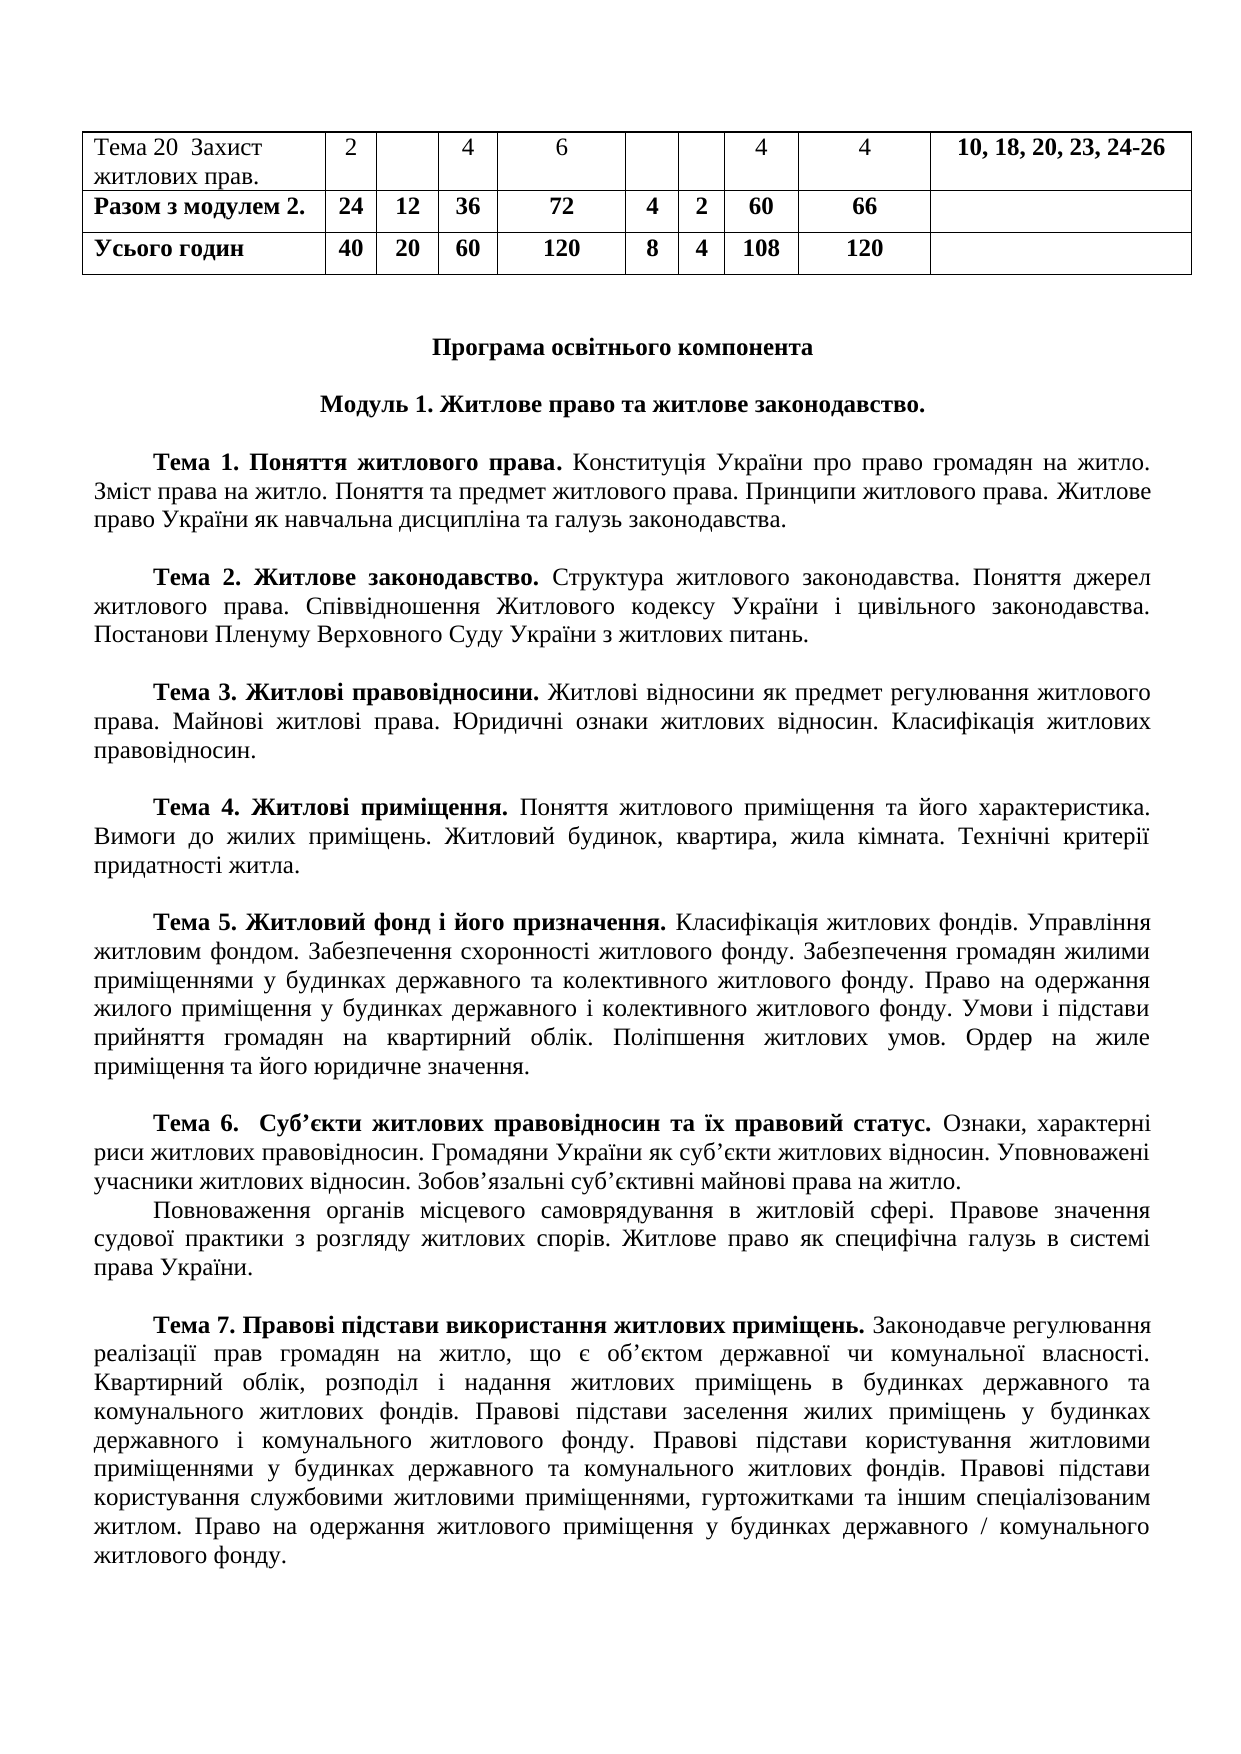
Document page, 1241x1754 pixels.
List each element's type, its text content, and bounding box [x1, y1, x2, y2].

table_cell 20 [377, 233, 438, 273]
table_cell 120 [498, 233, 625, 273]
table_cell 108 [725, 233, 798, 273]
table_cell 8 [626, 233, 678, 273]
text Тема 2. Житлове законодавство. Структура житлового законодавства. Поняття джерел житлового права. Співвідношення Житлового кодексу України і цивільного законодавства. Постанови Пленуму Верховного Суду України з житлових питань. [94, 562, 1151, 648]
table_cell 10, 18, 20, 23, 24-26 [931, 133, 1191, 190]
table_cell 66 [799, 191, 930, 232]
table_cell 4 [679, 233, 724, 273]
table_cell [931, 233, 1191, 273]
table_cell Тема 20 Захист житлових прав. [83, 133, 325, 190]
text Тема 4. Житлові приміщення. Поняття житлового приміщення та його характеристика. Вимоги до жилих приміщень. Житловий будинок, квартира, жила кімната. Технічні критерії придатності житла. [94, 792, 1151, 878]
text Тема 1. Поняття житлового права. Конституція України про право громадян на житло. Зміст права на житло. Поняття та предмет житлового права. Принципи житлового права. Житлове право України як навчальна дисципліна та галузь законодавства. [94, 447, 1151, 533]
table_cell 2 [377, 133, 438, 190]
table_cell 72 [498, 191, 625, 232]
table_cell 120 [799, 233, 930, 273]
table_cell 4 [725, 133, 798, 190]
table_cell Разом з модулем 2. [83, 191, 325, 232]
table_cell 2 [679, 191, 724, 232]
table_cell 60 [439, 233, 497, 273]
text Тема 3. Житлові правовідносини. Житлові відносини як предмет регулювання житлового права. Майнові житлові права. Юридичні ознаки житлових відносин. Класифікація житлових правовідносин. [94, 677, 1151, 763]
table_cell [679, 133, 724, 190]
text Програма освітнього компонента [94, 332, 1151, 361]
table_cell 2 [326, 133, 376, 190]
table_cell 12 [377, 191, 438, 232]
table_cell 36 [439, 191, 497, 232]
table_cell [626, 133, 678, 190]
text Повноваження органів місцевого самоврядування в житловій сфері. Правове значення судової практики з розгляду житлових спорів. Житлове право як специфічна галузь в системі права України. [94, 1195, 1151, 1281]
table_cell Усього годин [83, 233, 325, 273]
table_cell 60 [725, 191, 798, 232]
table_cell 40 [326, 233, 376, 273]
table_cell 4 [439, 133, 497, 190]
text Тема 7. Правові підстави використання житлових приміщень. Законодавче регулювання реалізації прав громадян на житло, що є об’єктом державної чи комунальної власності. Квартирний облік, розподіл і надання житлових приміщень в будинках державного та комунального житлових фондів. Правові підстави заселення жилих приміщень у будинках державного і комунального житлового фонду. Правові підстави користування житловими приміщеннями у будинках державного та комунального житлових фондів. Правові підстави користування службовими житловими приміщеннями, гуртожитками та іншим спеціалізованим житлом. Право на одержання житлового приміщення у будинках державного / комунального житлового фонду. [94, 1310, 1151, 1568]
table_cell 24 [326, 191, 376, 232]
table_cell 4 [626, 191, 678, 232]
table_cell 6 [498, 133, 625, 190]
text Тема 6. Суб’єкти житлових правовідносин та їх правовий статус. Ознаки, характерні риси житлових правовідносин. Громадяни України як суб’єкти житлових відносин. Уповноважені учасники житлових відносин. Зобов’язальні суб’єктивні майнові права на житло. [94, 1108, 1151, 1195]
table_cell [931, 191, 1191, 232]
table_cell 4 [799, 133, 930, 190]
text Тема 5. Житловий фонд і його призначення. Класифікація житлових фондів. Управління житловим фондом. Забезпечення схоронності житлового фонду. Забезпечення громадян жилими приміщеннями у будинках державного та колективного житлового фонду. Право на одержання жилого приміщення у будинках державного і колективного житлового фонду. Умови і підстави прийняття громадян на квартирний облік. Поліпшення житлових умов. Ордер на жиле приміщення та його юридичне значення. [94, 907, 1151, 1080]
text Модуль 1. Житлове право та житлове законодавство. [94, 389, 1151, 418]
